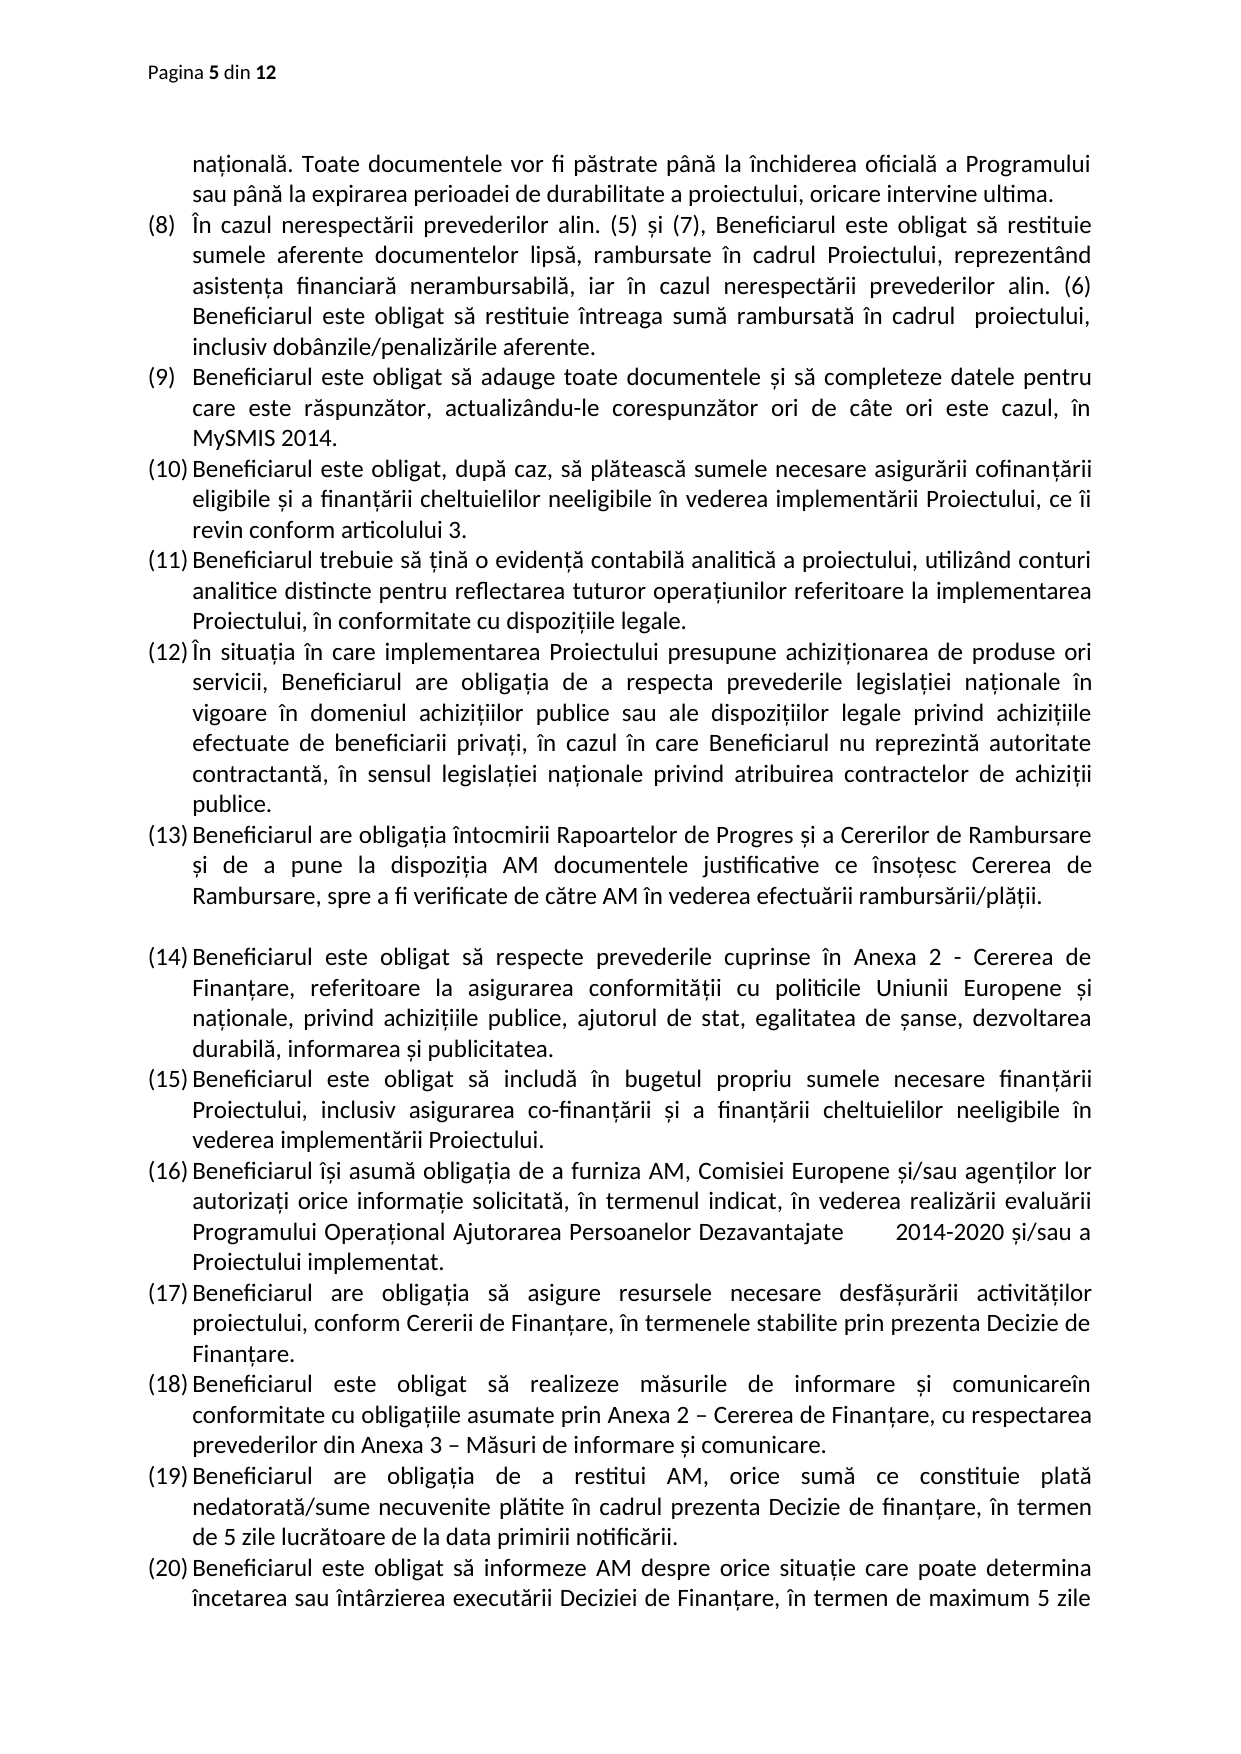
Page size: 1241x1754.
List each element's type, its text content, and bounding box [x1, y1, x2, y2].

list În situaţia în care implementarea Proiectului presupune achiziţionarea de produse ori servicii, Beneficiarul are obligaţia de a respecta prevederile legislaţiei naţionale în vigoare în domeniul achiziţiilor publice sau ale dispozițiilor legale privind achizițiile efectuate de beneficiarii privați, în cazul în care Beneficiarul nu reprezintă autoritate contractantă, în sensul legislaţiei naţionale privind atribuirea contractelor de achiziţii publice. [148, 636, 1092, 819]
list În cazul nerespectării prevederilor alin. (5) și (7), Beneficiarul este obligat să restituie sumele aferente documentelor lipsă, rambursate în cadrul Proiectului, reprezentând asistența financiară nerambursabilă, iar în cazul nerespectării prevederilor alin. (6) Beneficiarul este obligat să restituie întreaga sumă rambursată în cadrul proiectului, inclusiv dobânzile/penalizările aferente. [148, 209, 1092, 361]
list Beneficiarul este obligat să respecte prevederile cuprinse în Anexa 2 - Cererea de Finanţare, referitoare la asigurarea conformităţii cu politicile Uniunii Europene şi naţionale, privind achiziţiile publice, ajutorul de stat, egalitatea de şanse, dezvoltarea durabilă, informarea şi publicitatea. [148, 941, 1092, 1063]
list Beneficiarul are obligaţia întocmirii Rapoartelor de Progres şi a Cererilor de Rambursare şi de a pune la dispoziţia AM documentele justificative ce însoţesc Cererea de Rambursare, spre a fi verificate de către AM în vederea efectuării rambursării/plății. [148, 819, 1092, 911]
list Beneficiarul este obligat, după caz, să plătească sumele necesare asigurării cofinanţării eligibile şi a finanţării cheltuielilor neeligibile în vederea implementării Proiectului, ce îi revin conform articolului 3. [148, 453, 1092, 544]
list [148, 148, 1092, 209]
list Beneficiarul este obligat să realizeze măsurile de informare şi comunicareîn conformitate cu obligaţiile asumate prin Anexa 2 – Cererea de Finanţare, cu respectarea prevederilor din Anexa 3 – Măsuri de informare şi comunicare. [148, 1368, 1092, 1460]
list Beneficiarul este obligat să includă în bugetul propriu sumele necesare finanţării Proiectului, inclusiv asigurarea co-finanţării şi a finanţării cheltuielilor neeligibile în vederea implementării Proiectului. [148, 1063, 1092, 1155]
list Beneficiarul are obligaţia de a restitui AM, orice sumă ce constituie plată nedatorată/sume necuvenite plătite în cadrul prezenta Decizie de finanţare, în termen de 5 zile lucrătoare de la data primirii notificării. [148, 1460, 1092, 1552]
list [148, 1552, 1092, 1613]
list Beneficiarul este obligat să adauge toate documentele și să completeze datele pentru care este răspunzător, actualizându-le corespunzător ori de câte ori este cazul, în MySMIS 2014. [148, 361, 1092, 453]
list Beneficiarul trebuie să ţină o evidenţă contabilă analitică a proiectului, utilizând conturi analitice distincte pentru reflectarea tuturor operaţiunilor referitoare la implementarea Proiectului, în conformitate cu dispoziţiile legale. [148, 544, 1092, 636]
list Beneficiarul îşi asumă obligaţia de a furniza AM, Comisiei Europene şi/sau agenţilor lor autorizaţi orice informaţie solicitată, în termenul indicat, în vederea realizării evaluării Programului Operaţional Ajutorarea Persoanelor Dezavantajate 2014-2020 şi/sau a Proiectului implementat. [148, 1155, 1092, 1277]
list Beneficiarul are obligaţia să asigure resursele necesare desfășurării activităților proiectului, conform Cererii de Finanțare, în termenele stabilite prin prezenta Decizie de Finanțare. [148, 1277, 1092, 1368]
